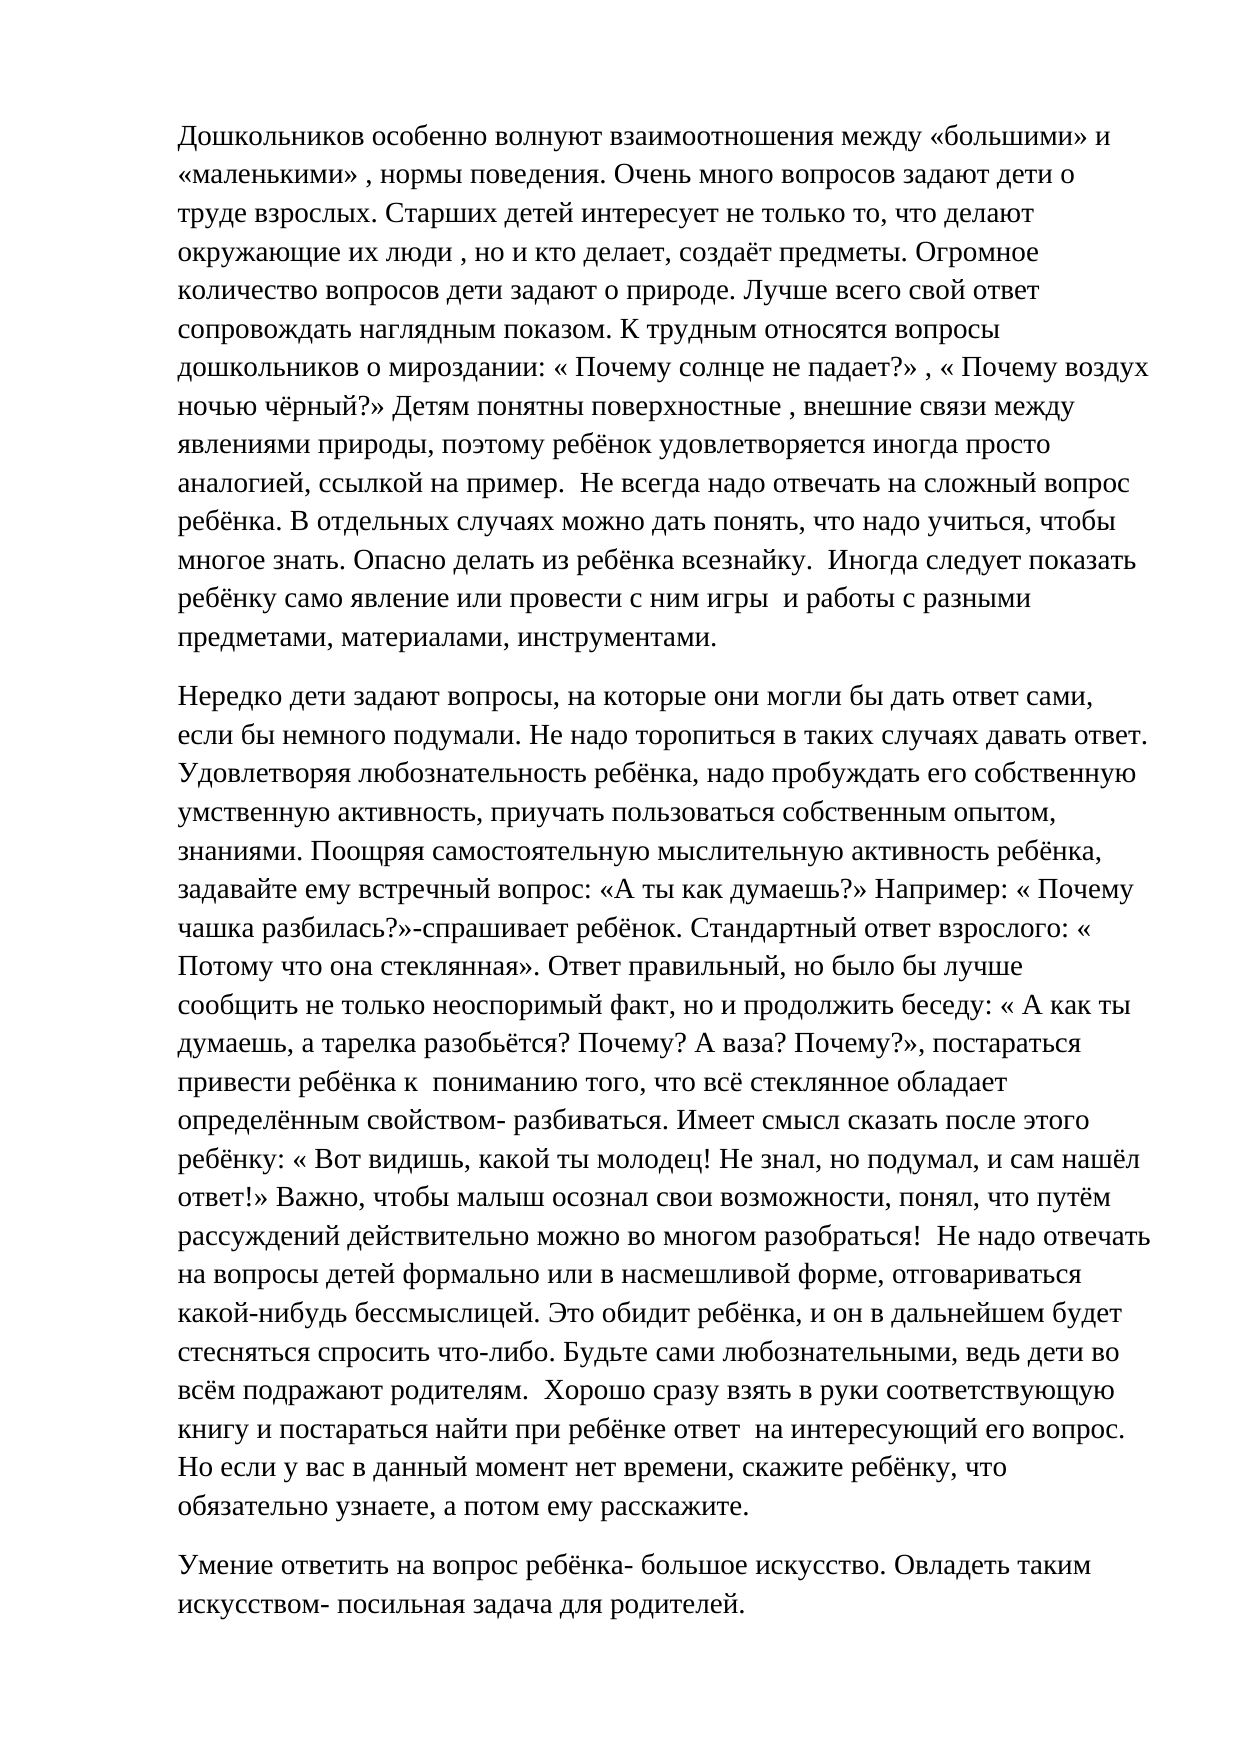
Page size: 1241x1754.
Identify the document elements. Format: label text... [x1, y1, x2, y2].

text Умение ответить на вопрос ребёнка- большое искусство. Овладеть таким искусством- посильная задача для родителей. [177, 1547, 1152, 1619]
text Дошкольников особенно волнуют взаимоотношения между «большими» и «маленькими» , нормы поведения. Очень много вопросов задают дети о труде взрослых. Старших детей интересует не только то, что делают окружающие их люди , но и кто делает, создаёт предметы. Огромное количество вопросов дети задают о природе. Лучше всего свой ответ сопровождать наглядным показом. К трудным относятся вопросы дошкольников о мироздании: « Почему солнце не падает?» , « Почему воздух ночью чёрный?» Детям понятны поверхностные , внешние связи между явлениями природы, поэтому ребёнок удовлетворяется иногда просто аналогией, ссылкой на пример. Не всегда надо отвечать на сложный вопрос ребёнка. В отдельных случаях можно дать понять, что надо учиться, чтобы многое знать. Опасно делать из ребёнка всезнайку. Иногда следует показать ребёнку само явление или провести с ним игры и работы с разными предметами, материалами, инструментами. [177, 118, 1152, 653]
text Нередко дети задают вопросы, на которые они могли бы дать ответ сами, если бы немного подумали. Не надо торопиться в таких случаях давать ответ. Удовлетворяя любознательность ребёнка, надо пробуждать его собственную умственную активность, приучать пользоваться собственным опытом, знаниями. Поощряя самостоятельную мыслительную активность ребёнка, задавайте ему встречный вопрос: «А ты как думаешь?» Например: « Почему чашка разбилась?»-спрашивает ребёнок. Стандартный ответ взрослого: « Потому что она стеклянная». Ответ правильный, но было бы лучше сообщить не только неоспоримый факт, но и продолжить беседу: « А как ты думаешь, а тарелка разобьётся? Почему? А ваза? Почему?», постараться привести ребёнка к пониманию того, что всё стеклянное обладает определённым свойством- разбиваться. Имеет смысл сказать после этого ребёнку: « Вот видишь, какой ты молодец! Не знал, но подумал, и сам нашёл ответ!» Важно, чтобы малыш осознал свои возможности, понял, что путём рассуждений действительно можно во многом разобраться! Не надо отвечать на вопросы детей формально или в насмешливой форме, отговариваться какой-нибудь бессмыслицей. Это обидит ребёнка, и он в дальнейшем будет стесняться спросить что-либо. Будьте сами любознательными, ведь дети во всём подражают родителям. Хорошо сразу взять в руки соответствующую книгу и постараться найти при ребёнке ответ на интересующий его вопрос. Но если у вас в данный момент нет времени, скажите ребёнку, что обязательно узнаете, а потом ему расскажите. [177, 678, 1152, 1521]
